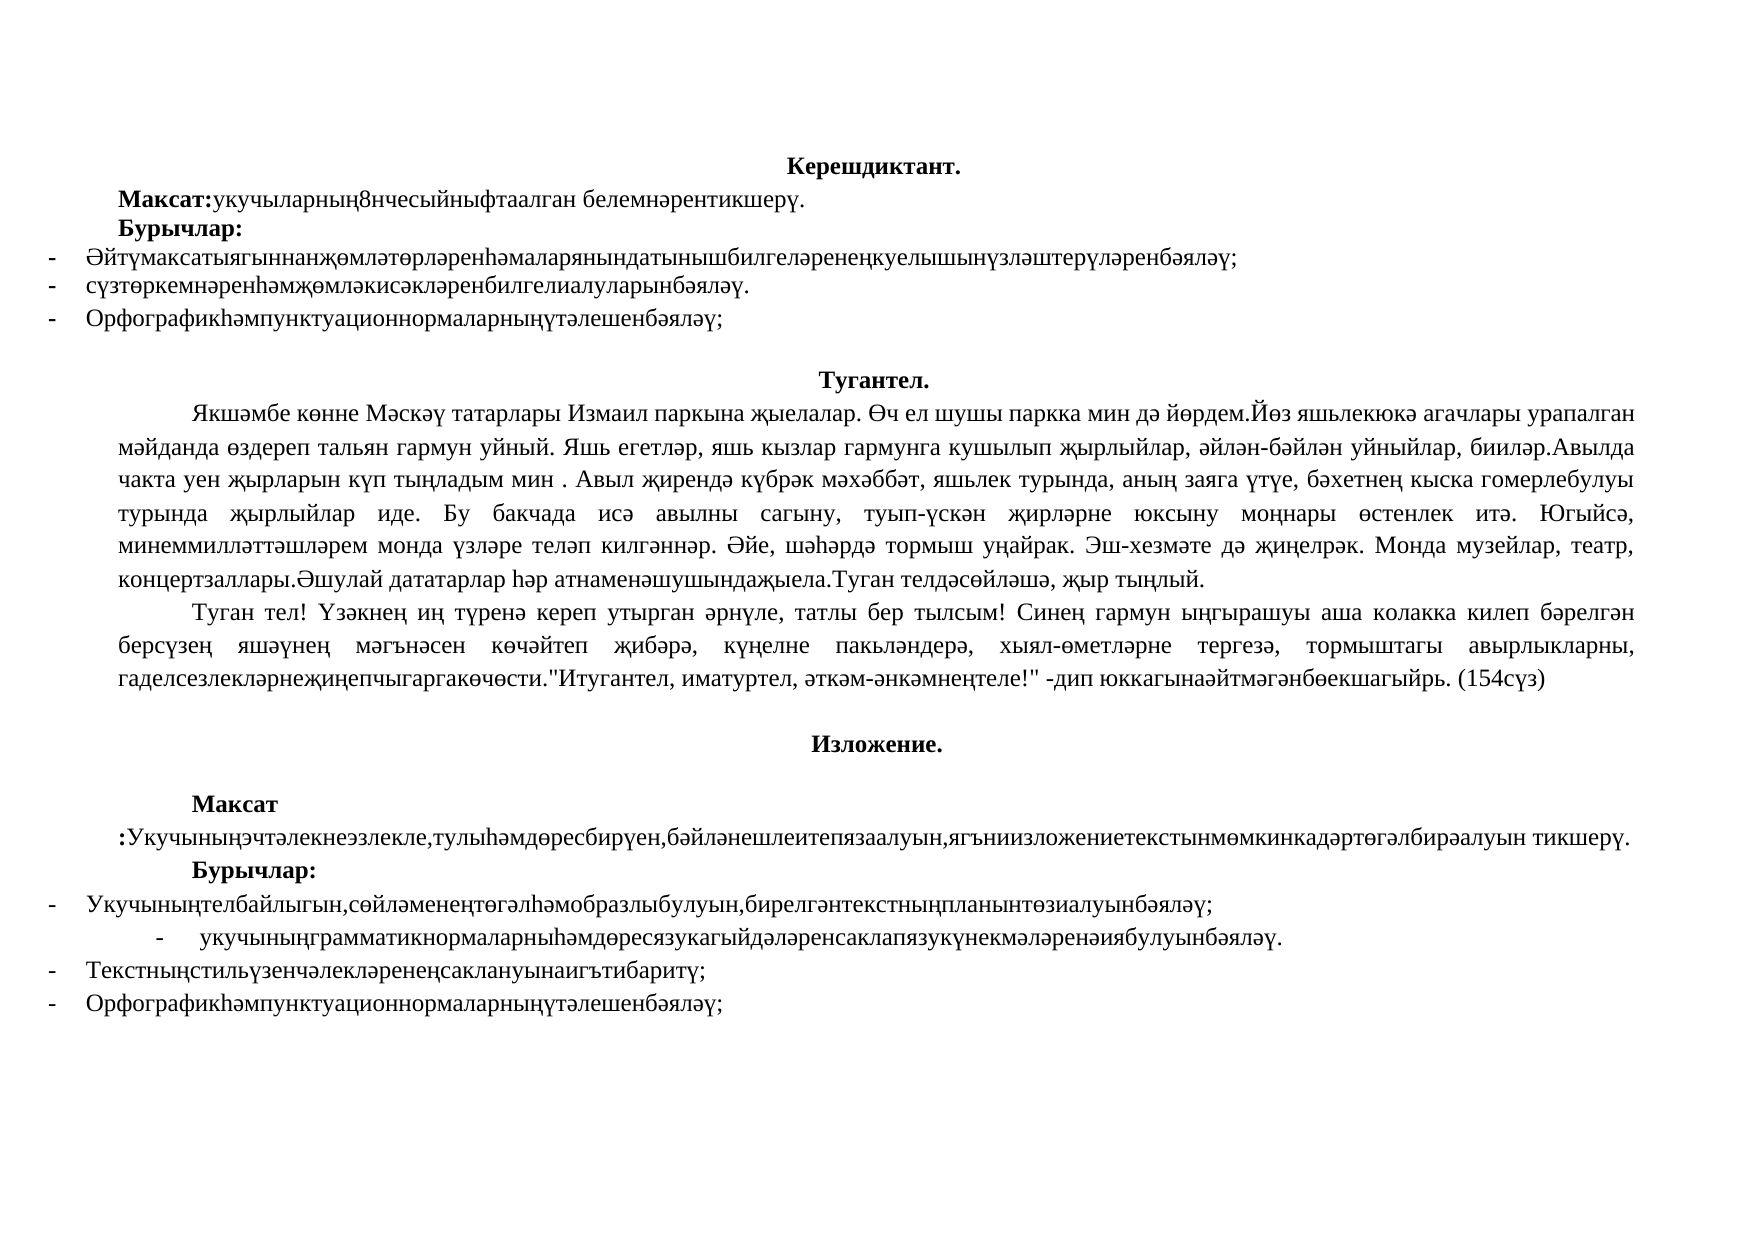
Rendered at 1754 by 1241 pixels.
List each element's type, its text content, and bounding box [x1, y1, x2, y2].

list Укучыныңтелбайлыгын,сөйләменеңтөгәлһәмобразлыбулуын,бирелгәнтекстныңпланынтөзиалуынбәяләү; [48, 889, 1754, 917]
list Әйтүмаксатыягыннанҗөмләтөрләренһәмаларянындатынышбилгеләренеңкуелышынүзләштерүләренбәяләү; [48, 242, 1754, 270]
text Максат:укучыларның8нчесыйныфтаалган белемнәрентикшерү. [118, 184, 1754, 213]
list укучыныңграмматикнормаларныһәмдөресязукагыйдәләренсаклапязукүнекмәләренәиябулуынбәяләү. [155, 922, 1754, 950]
subtitle Керешдиктант. [787, 151, 1754, 180]
list Орфографикһәмпунктуационнормаларныңүтәлешенбәяләү; [48, 988, 1754, 1016]
list сүзтөркемнәренһәмҗөмләкисәкләренбилгелиалуларынбәяләү. [48, 270, 1754, 299]
list Орфографикһәмпунктуационнормаларныңүтәлешенбәяләү; [48, 303, 1754, 332]
text Туган тел! Үзәкнең иң түренә кереп утырган әрнүле, татлы бер тылсым! Синең гармун ыңгырашуы аша колакка килеп бәрелгән берсүзең яшәүнең мәгънәсен көчәйтеп җибәрә, күңелне пакьләндерә, хыял-өметләрне тергезә, тормыштагы авырлыкларны, гаделсезлекләрнеҗиңепчыгаргакөчөсти."Итугантел, иматуртел, әткәм-әнкәмнеңтеле!" -дип юккагынаәйтмәгәнбөекшагыйрь. (154сүз) [118, 597, 1636, 691]
subtitle Бурычлар: [118, 213, 1754, 242]
subtitle Изложение. [117, 729, 1637, 758]
text Максат:Укучыныңэчтәлекнеэзлекле,тулыһәмдөресбирүен,бәйләнешлеитепязаалуын,ягъниизложениетекстынмөмкинкадәртөгәлбирәалуын тикшерү. [118, 789, 1665, 851]
list Текстныңстильүзенчәлекләренеңсаклануынаигътибаритү; [48, 955, 1754, 983]
subtitle Тугантел. [818, 365, 1754, 394]
subtitle Бурычлар: [192, 856, 1754, 884]
text Якшәмбе көнне Мәскәү татарлары Измаил паркына җыелалар. Өч ел шушы паркка мин дә йөрдем.Йөз яшьлекюкә агачлары урапалган мәйданда өздереп тальян гармун уйный. Яшь егетләр, яшь кызлар гармунга кушылып җырлыйлар, әйлән-бәйлән уйныйлар, бииләр.Авылда чакта уен җырларын күп тыңладым мин . Авыл җирендә күбрәк мәхәббәт, яшьлек турында, аның заяга үтүе, бәхетнең кыска гомерлебулуы турында җырлыйлар иде. Бу бакчада исә авылны сагыну, туып-үскән җирләрне юксыну моңнары өстенлек итә. Югыйсә, минеммилләттәшләрем монда үзләре теләп килгәннәр. Әйе, шәһәрдә тормыш уңайрак. Эш-хезмәте дә җиңелрәк. Монда музейлар, театр, концертзаллары.Әшулай дататарлар һәр атнаменәшушындаҗыела.Туган телдәсөйләшә, җыр тыңлый. [118, 398, 1636, 592]
